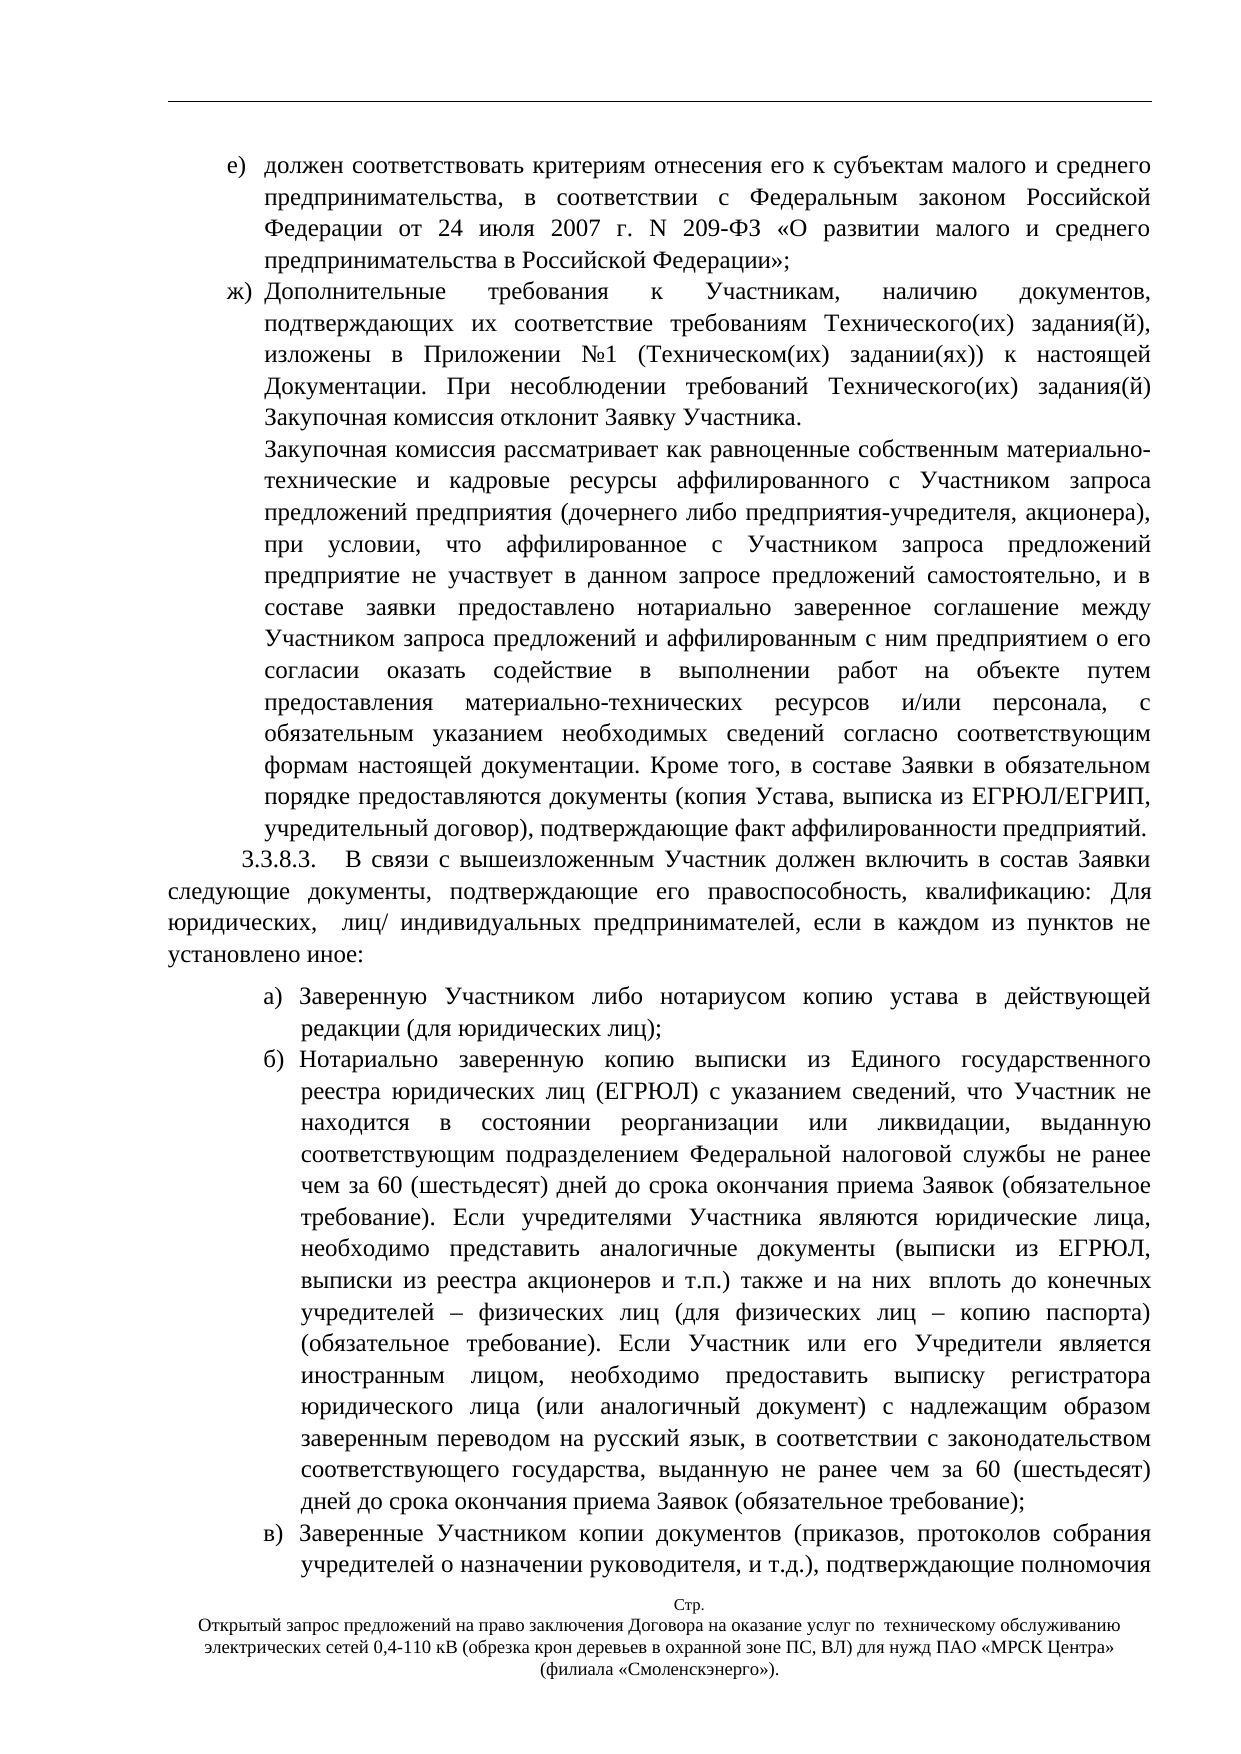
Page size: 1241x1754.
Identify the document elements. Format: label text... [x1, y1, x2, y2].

list В связи с вышеизложенным Участник должен включить в состав Заявки следующие документы, подтверждающие его правоспособность, квалификацию: Для юридических, лиц/ индивидуальных предпринимателей, если в каждом из пунктов не установлено иное: [168, 844, 1152, 968]
text Закупочная комиссия рассматривает как равноценные собственным материально-технические и кадровые ресурсы аффилированного с Участником запроса предложений предприятия (дочернего либо предприятия-учредителя, акционера), при условии, что аффилированное с Участником запроса предложений предприятие не участвует в данном запросе предложений самостоятельно, и в составе заявки предоставлено нотариально заверенное соглашение между Участником запроса предложений и аффилированным с ним предприятием о его согласии оказать содействие в выполнении работ на объекте путем предоставления материально-технических ресурсов и/или персонала, с обязательным указанием необходимых сведений согласно соответствующим формам настоящей документации. Кроме того, в составе Заявки в обязательном порядке предоставляются документы (копия Устава, выписка из ЕГРЮЛ/ЕГРИП, учредительный договор), подтверждающие факт аффилированности предприятий. [264, 434, 1152, 842]
list должен соответствовать критериям отнесения его к субъектам малого и среднего предпринимательства, в соответствии с Федеральным законом Российской Федерации от 24 июля 2007 г. N 209-ФЗ «О развитии малого и среднего предпринимательства в Российской Федерации»; [227, 150, 1152, 273]
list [263, 1518, 1152, 1578]
list Дополнительные требования к Участникам, наличию документов, подтверждающих их соответствие требованиям Технического(их) задания(й), изложены в Приложении №1 (Техническом(их) задании(ях)) к настоящей Документации. При несоблюдении требований Технического(их) задания(й) Закупочная комиссия отклонит Заявку Участника. [227, 276, 1152, 431]
list Нотариально заверенную копию выписки из Единого государственного реестра юридических лиц (ЕГРЮЛ) с указанием сведений, что Участник не находится в состоянии реорганизации или ликвидации, выданную соответствующим подразделением Федеральной налоговой службы не ранее чем за 60 (шестьдесят) дней до срока окончания приема Заявок (обязательное требование). Если учредителями Участника являются юридические лица, необходимо представить аналогичные документы (выписки из ЕГРЮЛ, выписки из реестра акционеров и т.п.) также и на них вплоть до конечных учредителей – физических лиц (для физических лиц – копию паспорта) (обязательное требование). Если Участник или его Учредители является иностранным лицом, необходимо предоставить выписку регистратора юридического лица (или аналогичный документ) с надлежащим образом заверенным переводом на русский язык, в соответствии с законодательством соответствующего государства, выданную не ранее чем за 60 (шестьдесят) дней до срока окончания приема Заявок (обязательное требование); [263, 1044, 1152, 1515]
list Заверенную Участником либо нотариусом копию устава в действующей редакции (для юридических лиц); [263, 981, 1152, 1041]
